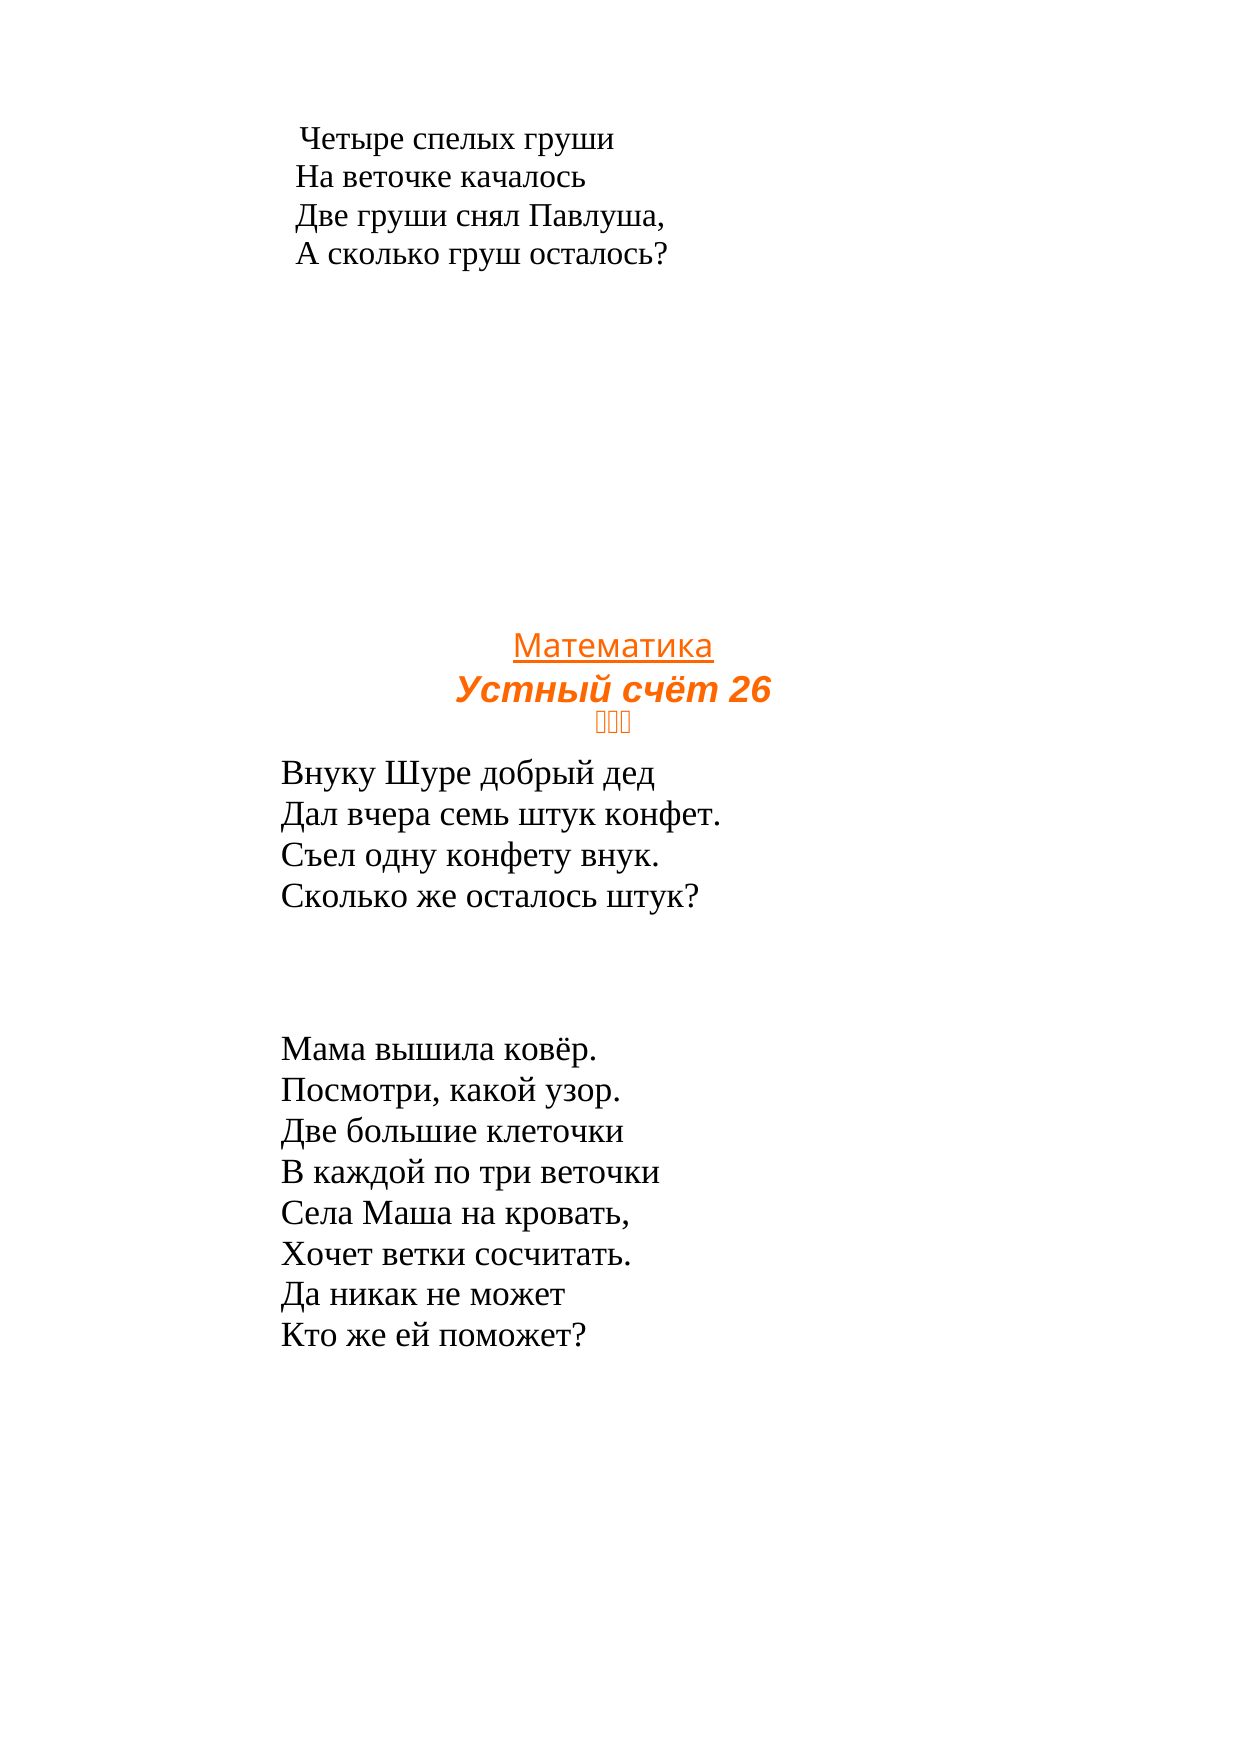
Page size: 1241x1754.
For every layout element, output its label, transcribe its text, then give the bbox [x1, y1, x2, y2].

subtitle Устный счёт 26 [281, 667, 945, 711]
text Мама вышила ковёр. Посмотри, какой узор. Две большие клеточки В каждой по три веточки Села Маша на кровать, Хочет ветки сосчитать. Да никак не может Кто же ей поможет? [281, 1028, 930, 1354]
subtitle Математика [281, 622, 945, 667]
text Четыре спелых груши На веточке качалось Две груши снял Павлуша, А сколько груш осталось? [295, 118, 930, 271]
text Внуку Шуре добрый дед Дал вчера семь штук конфет. Съел одну конфету внук. Сколько же осталось штук? [281, 751, 930, 915]
